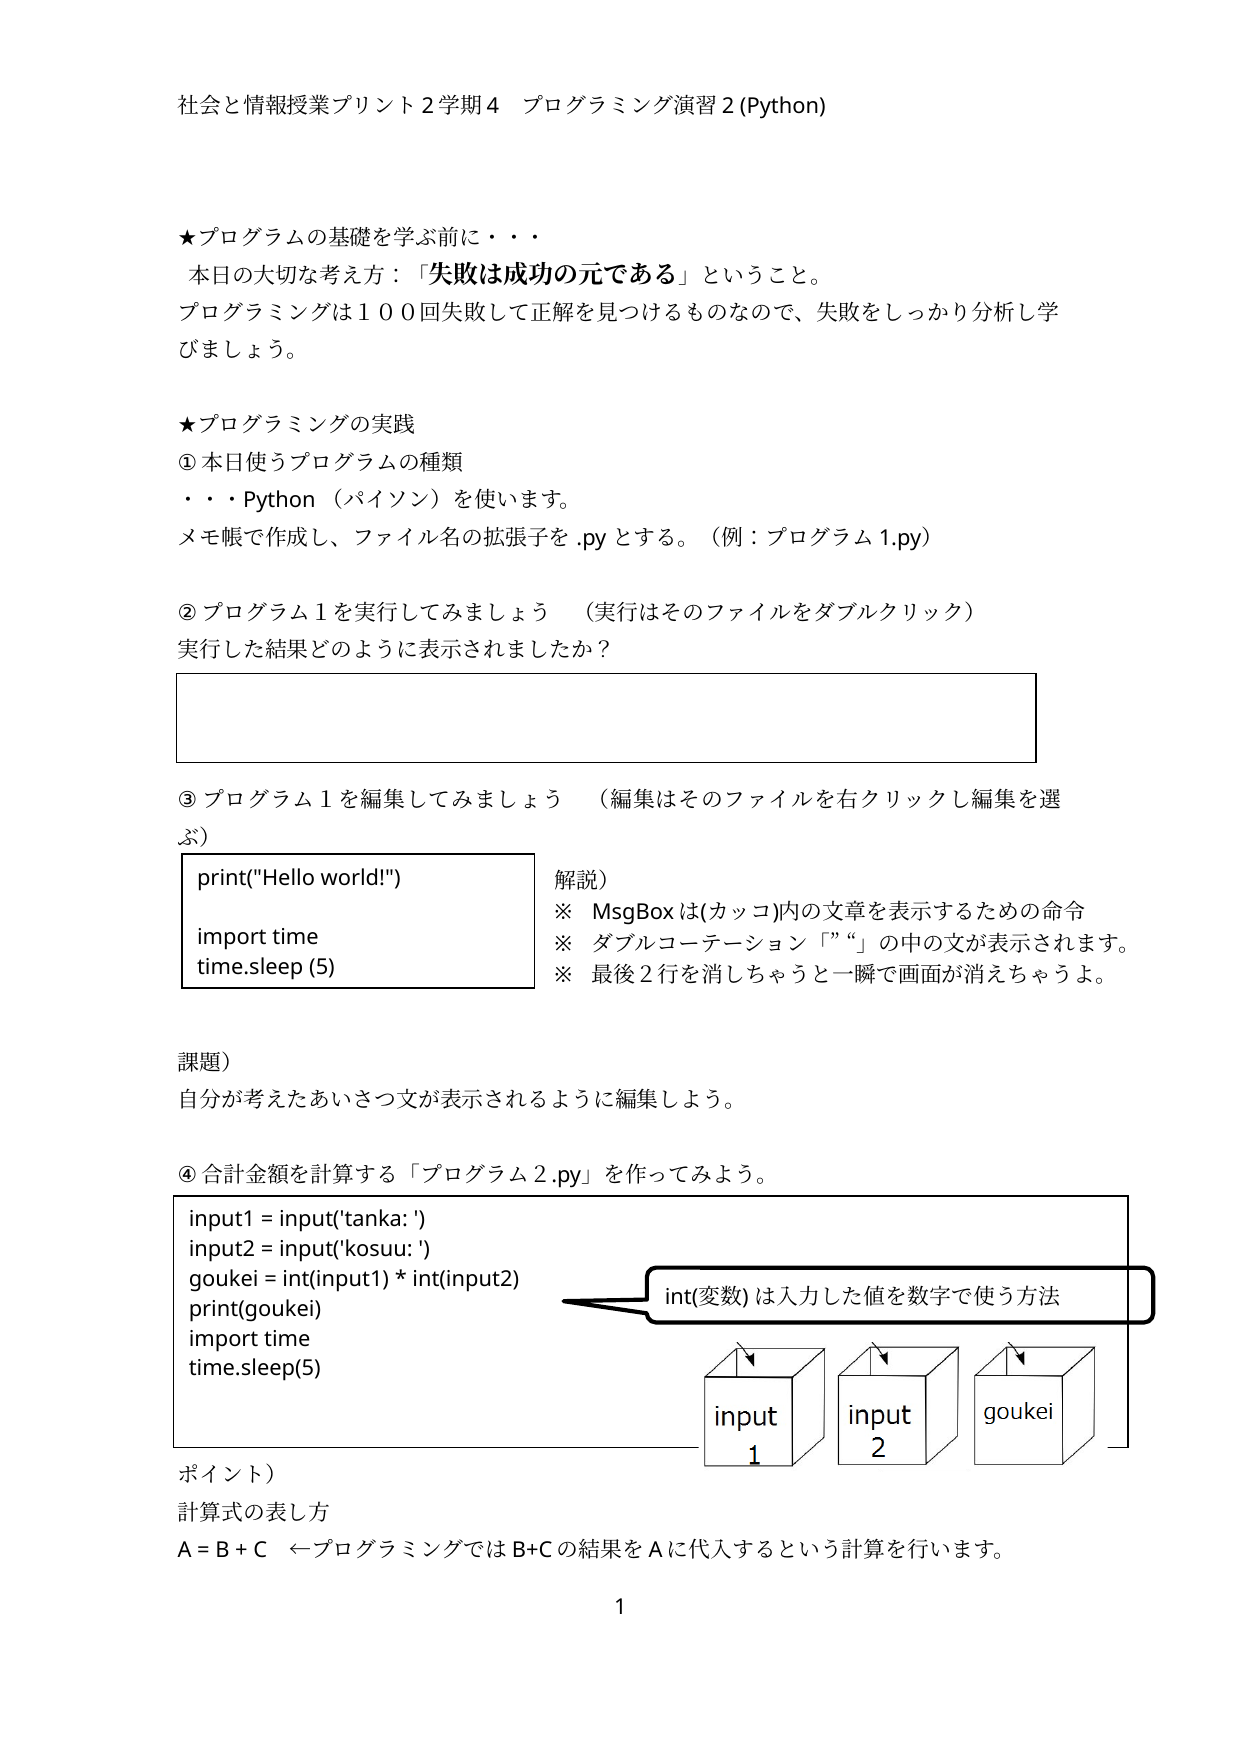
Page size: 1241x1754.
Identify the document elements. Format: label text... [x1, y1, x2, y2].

text 計算式の表し方 [177, 1492, 1063, 1529]
text ①本日使うプログラムの種類 [177, 442, 1063, 479]
text プログラミングは１００回失敗して正解を見つけるものなので、失敗をしっかり分析し学びましょう。 [177, 292, 1063, 367]
text ・・・Python （パイソン）を使います。 [177, 479, 1063, 517]
text 課題） [177, 1042, 1063, 1079]
text ★プログラミングの実践 [177, 404, 1063, 442]
text 本日の大切な考え方：「失敗は成功の元である」ということ。 [177, 254, 1063, 292]
text ③プログラム１を編集してみましょう （編集はそのファイルを右クリックし編集を選ぶ） [177, 779, 1063, 854]
text ★プログラムの基礎を学ぶ前に・・・ [177, 217, 1063, 254]
text ④合計金額を計算する「プログラム２.py」を作ってみよう。 [177, 1154, 1063, 1192]
text 実行した結果どのように表示されましたか？ [177, 629, 1063, 667]
text ポイント） [177, 1454, 1063, 1492]
text A = B + C ←プログラミングではB+Cの結果をAに代入するという計算を行います。 [177, 1529, 1063, 1567]
text 自分が考えたあいさつ文が表示されるように編集しよう。 [177, 1079, 1063, 1117]
text メモ帳で作成し、ファイル名の拡張子を .py とする。（例：プログラム1.py） [177, 517, 1063, 554]
text ②プログラム１を実行してみましょう （実行はそのファイルをダブルクリック） [177, 592, 1063, 629]
picture [698, 1342, 1108, 1489]
